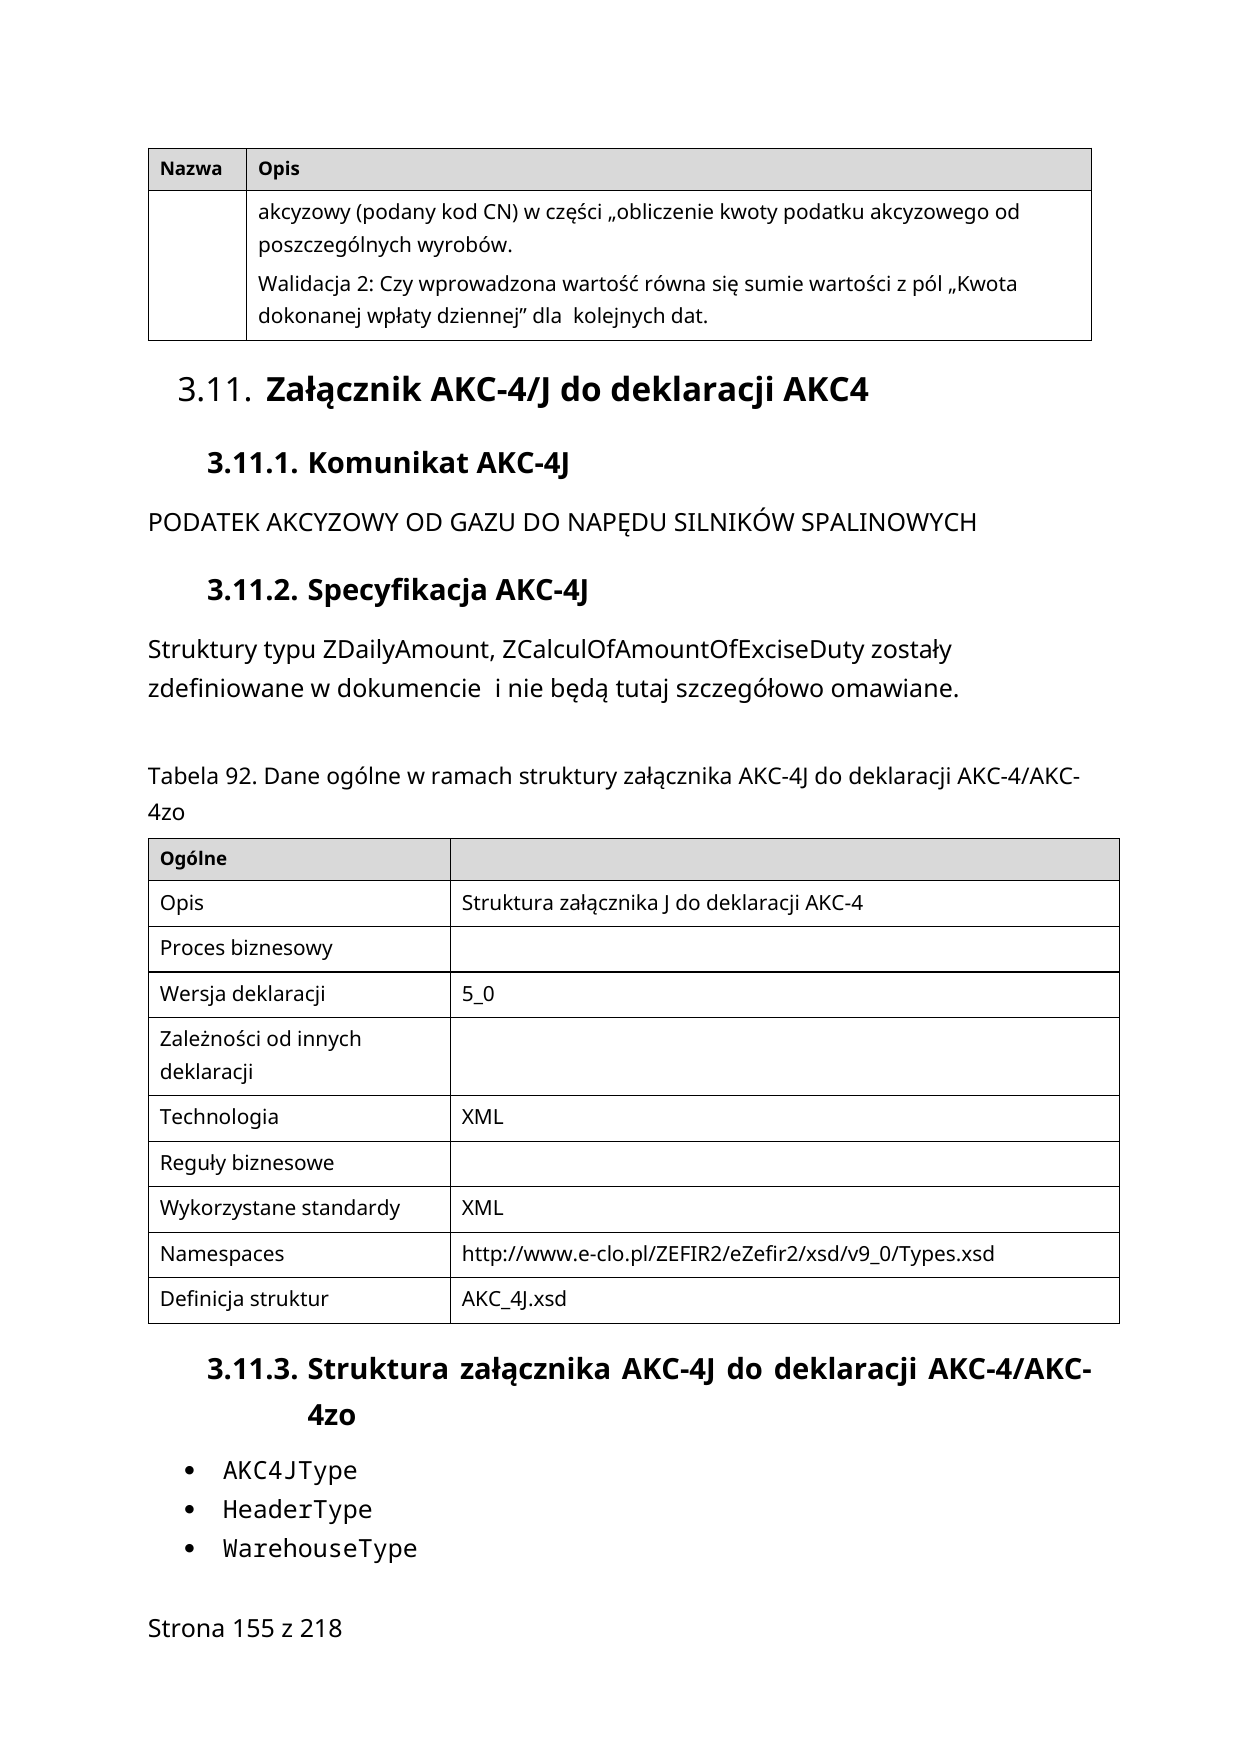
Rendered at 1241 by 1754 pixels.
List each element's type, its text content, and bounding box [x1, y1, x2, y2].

text Tabela 92. Dane ogólne w ramach struktury załącznika AKC-4J do deklaracji AKC-4/AKC-4zo [148, 760, 1092, 827]
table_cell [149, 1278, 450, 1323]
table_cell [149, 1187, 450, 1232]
text Struktury typu ZDailyAmount, ZCalculOfAmountOfExciseDuty zostały zdefiniowane w dokumencie 0 i nie będą tutaj szczegółowo omawiane. [148, 632, 1092, 705]
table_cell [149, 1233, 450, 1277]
text HeaderType [185, 1492, 1092, 1526]
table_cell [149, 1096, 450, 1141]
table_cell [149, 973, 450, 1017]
text AKC4JType [185, 1452, 1092, 1486]
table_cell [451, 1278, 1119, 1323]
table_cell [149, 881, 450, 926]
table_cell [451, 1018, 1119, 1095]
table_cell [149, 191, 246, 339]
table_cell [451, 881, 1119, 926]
subtitle Komunikat AKC-4J [207, 443, 1092, 482]
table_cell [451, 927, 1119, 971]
subtitle Załącznik AKC-4/J do deklaracji AKC4 [177, 366, 1092, 411]
subtitle Struktura załącznika AKC-4J do deklaracji AKC-4/AKC-4zo [207, 1349, 1092, 1434]
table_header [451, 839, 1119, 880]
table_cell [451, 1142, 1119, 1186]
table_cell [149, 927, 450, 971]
text WarehouseType [185, 1531, 1092, 1565]
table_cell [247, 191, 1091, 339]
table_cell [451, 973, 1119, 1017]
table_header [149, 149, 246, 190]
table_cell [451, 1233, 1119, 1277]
text PODATEK AKCYZOWY OD GAZU DO NAPĘDU SILNIKÓW SPALINOWYCH [148, 505, 1092, 539]
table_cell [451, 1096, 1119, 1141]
subtitle Specyfikacja AKC-4J [207, 569, 1092, 609]
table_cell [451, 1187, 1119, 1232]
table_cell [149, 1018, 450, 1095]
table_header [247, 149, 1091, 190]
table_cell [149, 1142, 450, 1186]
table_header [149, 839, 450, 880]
